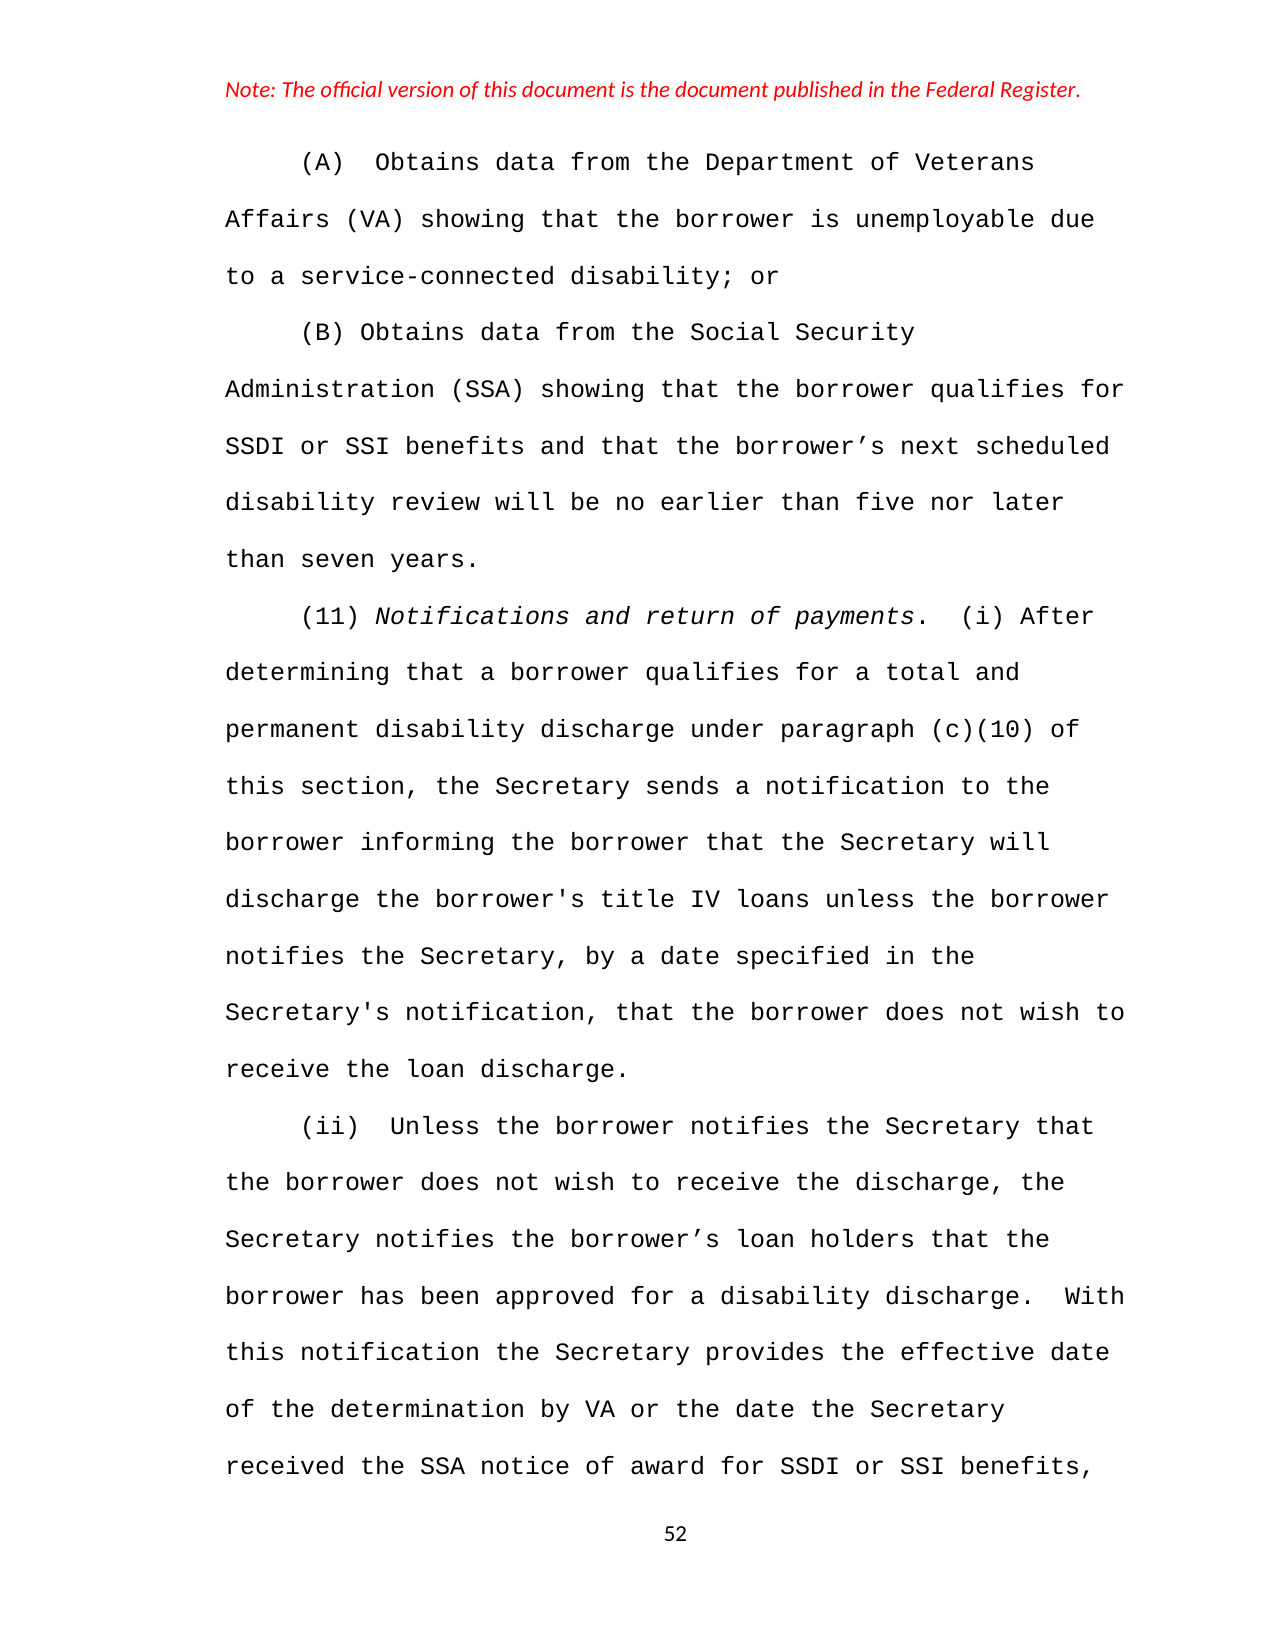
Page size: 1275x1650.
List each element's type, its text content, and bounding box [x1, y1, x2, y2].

text (A) Obtains data from the Department of Veterans Affairs (VA) showing that the borrower is unemployable due to a service-connected disability; or [225, 150, 1125, 292]
text (B) Obtains data from the Social Security Administration (SSA) showing that the borrower qualifies for SSDI or SSI benefits and that the borrower’s next scheduled disability review will be no earlier than five nor later than seven years. [225, 320, 1125, 575]
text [225, 1113, 1125, 1482]
text (11) Notifications and return of payments. (i) After determining that a borrower qualifies for a total and permanent disability discharge under paragraph (c)(10) of this section, the Secretary sends a notification to the borrower informing the borrower that the Secretary will discharge the borrower's title IV loans unless the borrower notifies the Secretary, by a date specified in the Secretary's notification, that the borrower does not wish to receive the loan discharge. [225, 603, 1125, 1085]
